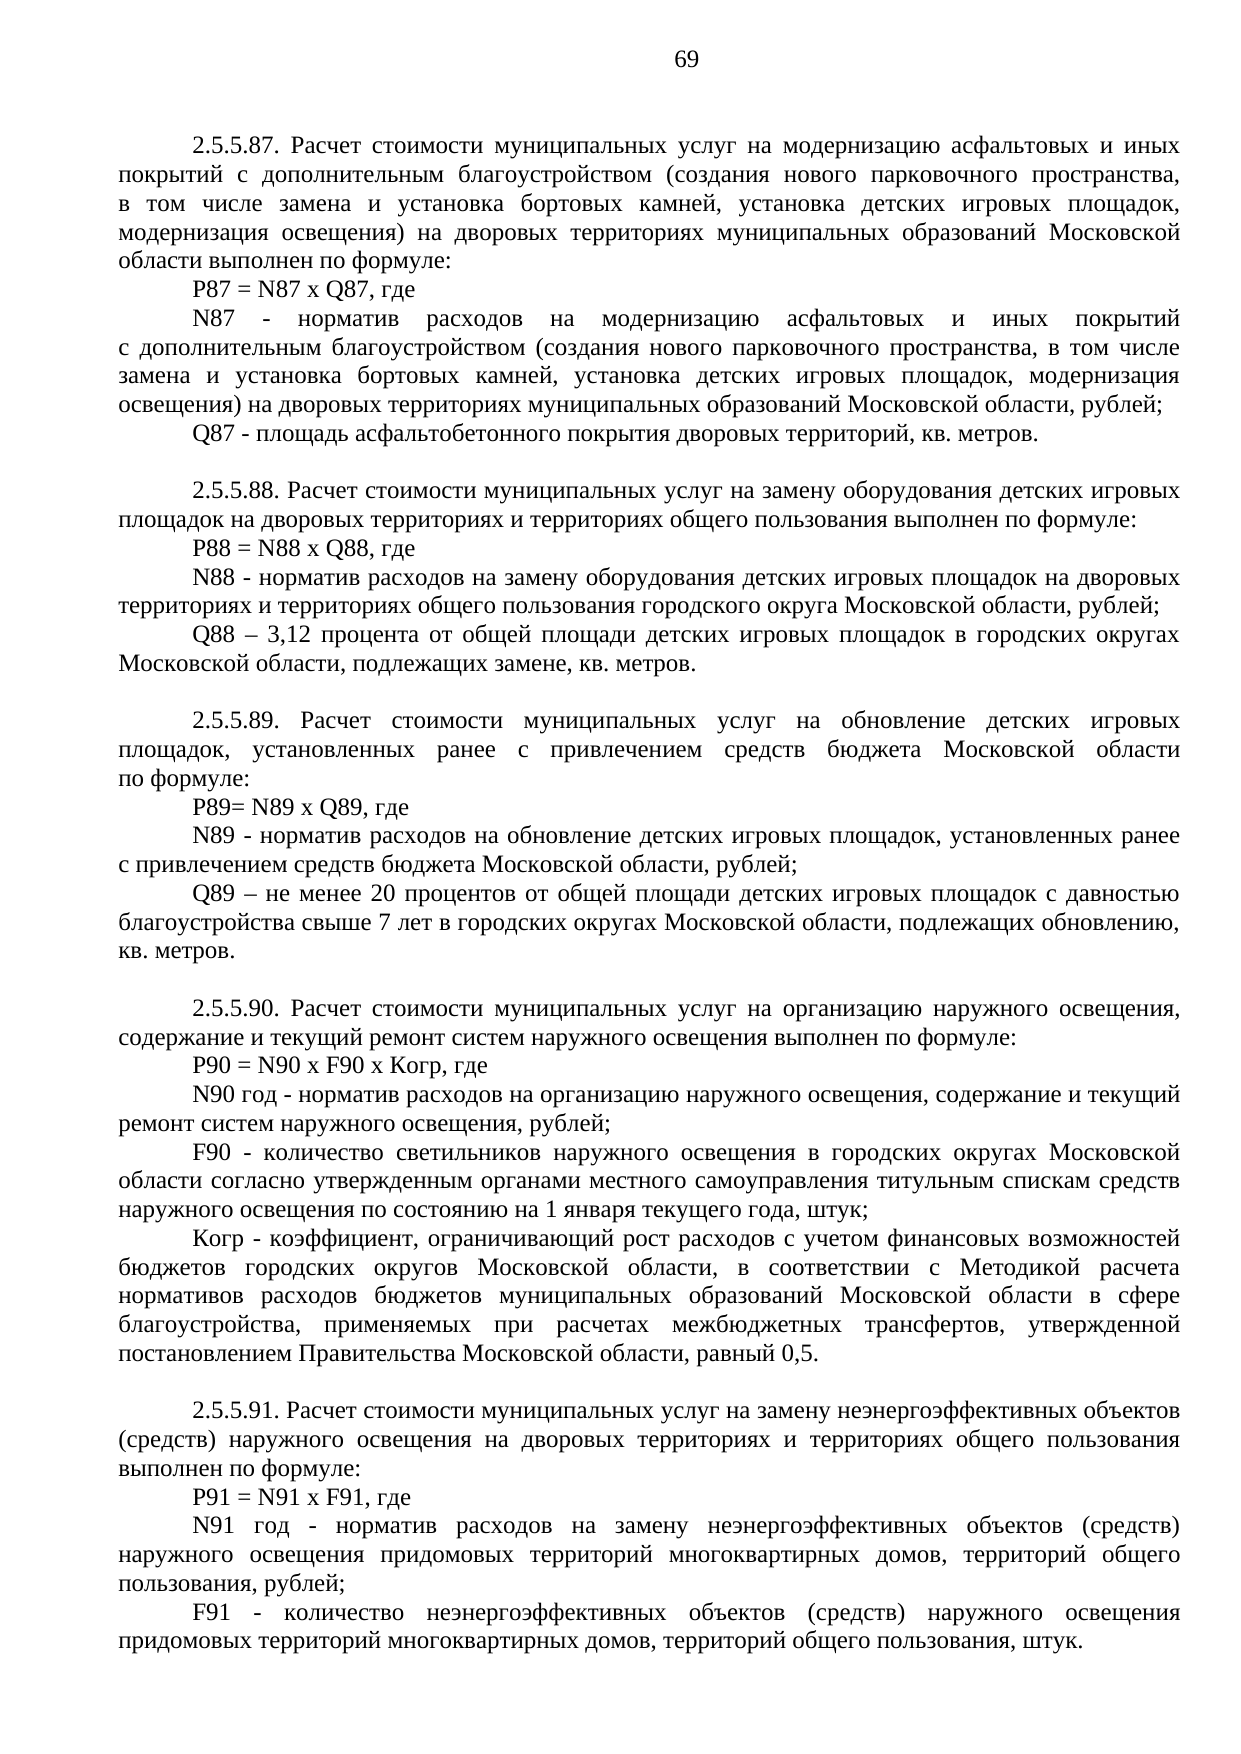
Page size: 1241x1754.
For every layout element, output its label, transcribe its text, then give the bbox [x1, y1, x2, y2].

text Q89 – не менее 20 процентов от общей площади детских игровых площадок с давностью благоустройства свыше 7 лет в городских округах Московской области, подлежащих обновлению, кв. метров. [118, 878, 1181, 964]
text N90 год - норматив расходов на организацию наружного освещения, содержание и текущий ремонт систем наружного освещения, рублей; [118, 1079, 1181, 1137]
text N87 - норматив расходов на модернизацию асфальтовых и иных покрытий с дополнительным благоустройством (создания нового парковочного пространства, в том числе замена и установка бортовых камней, установка детских игровых площадок, модернизация освещения) на дворовых территориях муниципальных образований Московской области, рублей; [118, 303, 1181, 418]
text 2.5.5.88. Расчет стоимости муниципальных услуг на замену оборудования детских игровых площадок на дворовых территориях и территориях общего пользования выполнен по формуле: [118, 476, 1181, 533]
text F90 - количество светильников наружного освещения в городских округах Московской области согласно утвержденным органами местного самоуправления титульным спискам средств наружного освещения по состоянию на 1 января текущего года, штук; [118, 1137, 1181, 1223]
text P89= N89 x Q89, где [118, 792, 1181, 821]
text N91 год - норматив расходов на замену неэнергоэффективных объектов (средств) наружного освещения придомовых территорий многоквартирных домов, территорий общего пользования, рублей; [118, 1511, 1181, 1597]
text F91 - количество неэнергоэффективных объектов (средств) наружного освещения придомовых территорий многоквартирных домов, территорий общего пользования, штук. [118, 1597, 1181, 1654]
text N89 - норматив расходов на обновление детских игровых площадок, установленных ранее с привлечением средств бюджета Московской области, рублей; [118, 821, 1181, 878]
text Q87 - площадь асфальтобетонного покрытия дворовых территорий, кв. метров. [118, 418, 1181, 447]
text P88 = N88 x Q88, где [118, 533, 1181, 562]
text N88 - норматив расходов на замену оборудования детских игровых площадок на дворовых территориях и территориях общего пользования городского округа Московской области, рублей; [118, 562, 1181, 619]
text P90 = N90 x F90 x Когр, где [118, 1051, 1181, 1079]
text Когр - коэффициент, ограничивающий рост расходов с учетом финансовых возможностей бюджетов городских округов Московской области, в соответствии с Методикой расчета нормативов расходов бюджетов муниципальных образований Московской области в сфере благоустройства, применяемых при расчетах межбюджетных трансфертов, утвержденной постановлением Правительства Московской области, равный 0,5. [118, 1223, 1181, 1367]
text P87 = N87 x Q87, где [118, 274, 1181, 303]
text P91 = N91 x F91, где [118, 1482, 1181, 1511]
text Q88 – 3,12 процента от общей площади детских игровых площадок в городских округах Московской области, подлежащих замене, кв. метров. [118, 619, 1181, 677]
text 2.5.5.90. Расчет стоимости муниципальных услуг на организацию наружного освещения, содержание и текущий ремонт систем наружного освещения выполнен по формуле: [118, 993, 1181, 1051]
text 2.5.5.91. Расчет стоимости муниципальных услуг на замену неэнергоэффективных объектов (средств) наружного освещения на дворовых территориях и территориях общего пользования выполнен по формуле: [118, 1396, 1181, 1482]
text 2.5.5.89. Расчет стоимости муниципальных услуг на обновление детских игровых площадок, установленных ранее с привлечением средств бюджета Московской области по формуле: [118, 706, 1181, 792]
text 2.5.5.87. Расчет стоимости муниципальных услуг на модернизацию асфальтовых и иных покрытий с дополнительным благоустройством (создания нового парковочного пространства, в том числе замена и установка бортовых камней, установка детских игровых площадок, модернизация освещения) на дворовых территориях муниципальных образований Московской области выполнен по формуле: [118, 131, 1181, 274]
